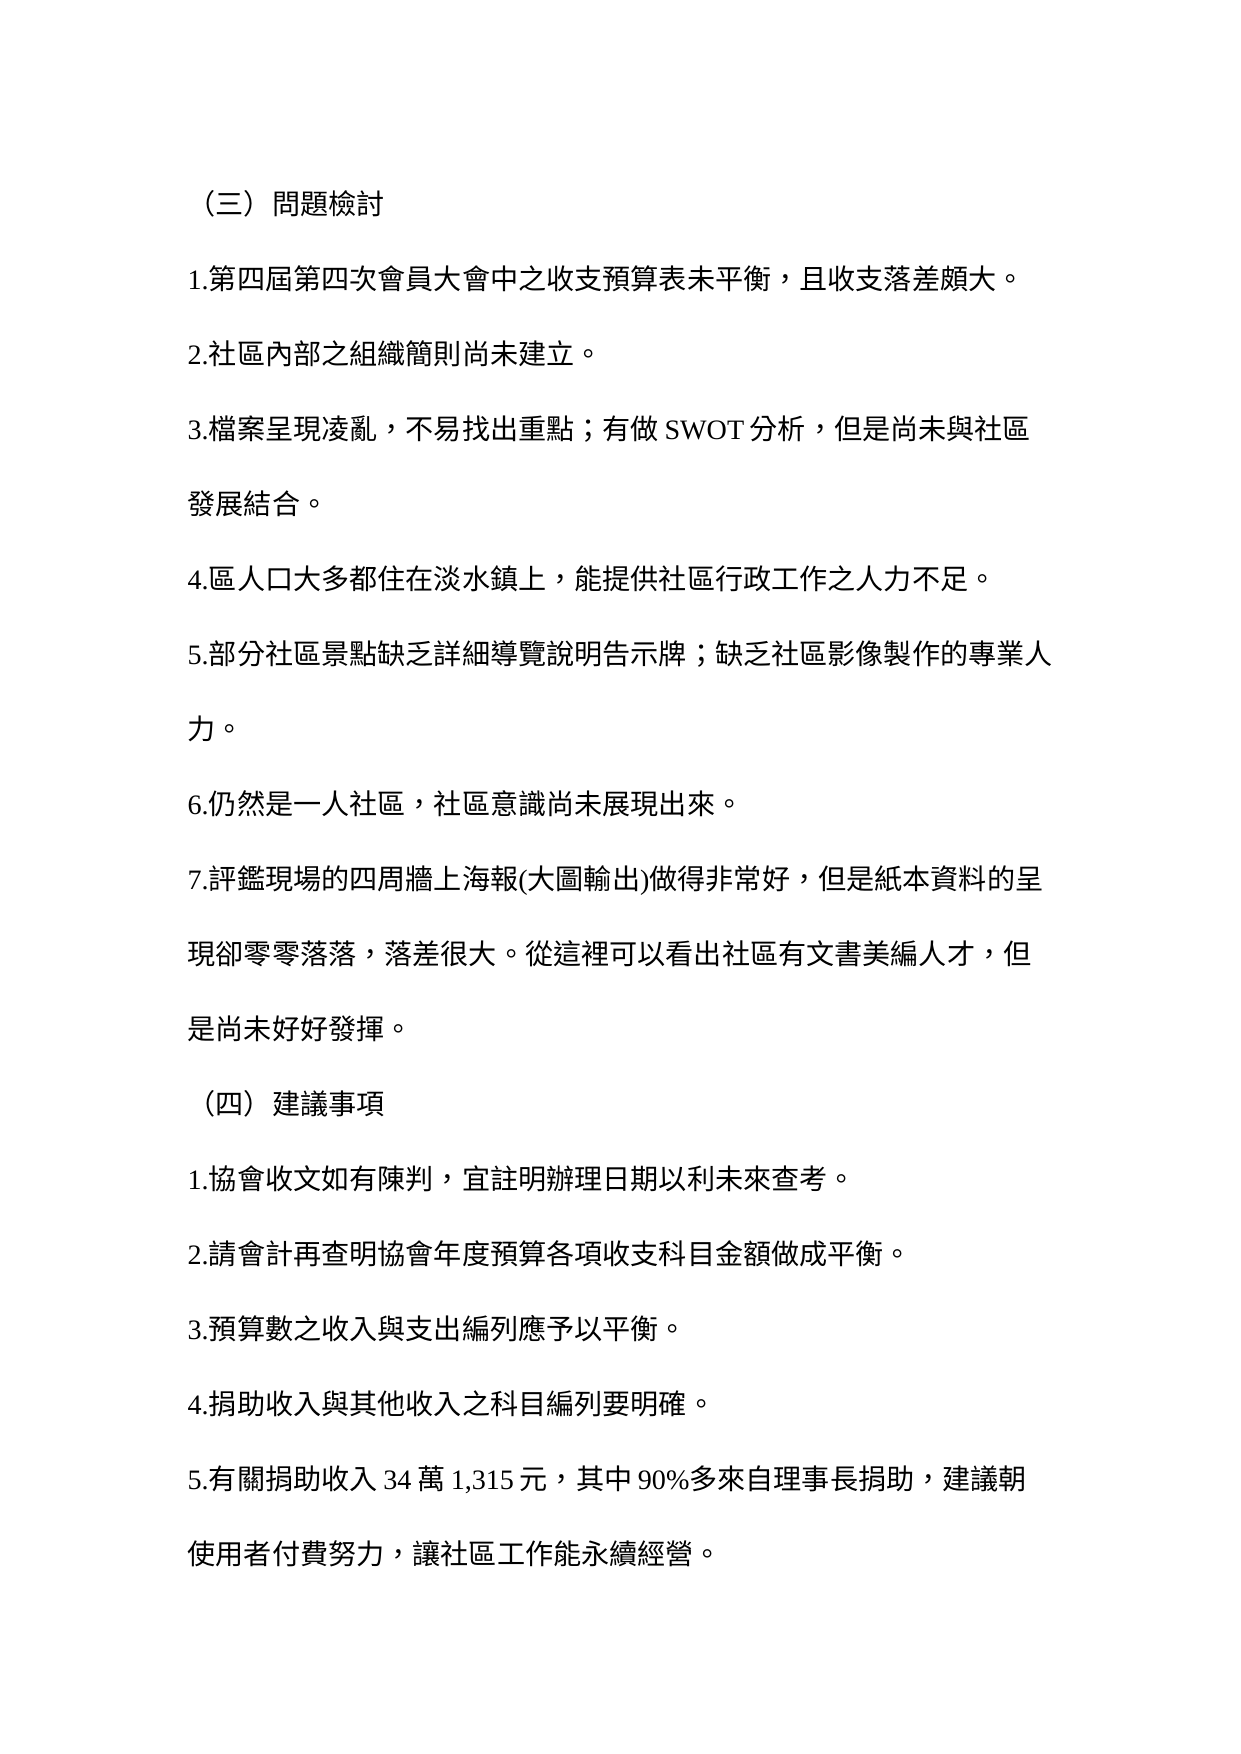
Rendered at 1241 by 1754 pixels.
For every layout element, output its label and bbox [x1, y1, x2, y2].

text [187, 164, 1053, 1589]
